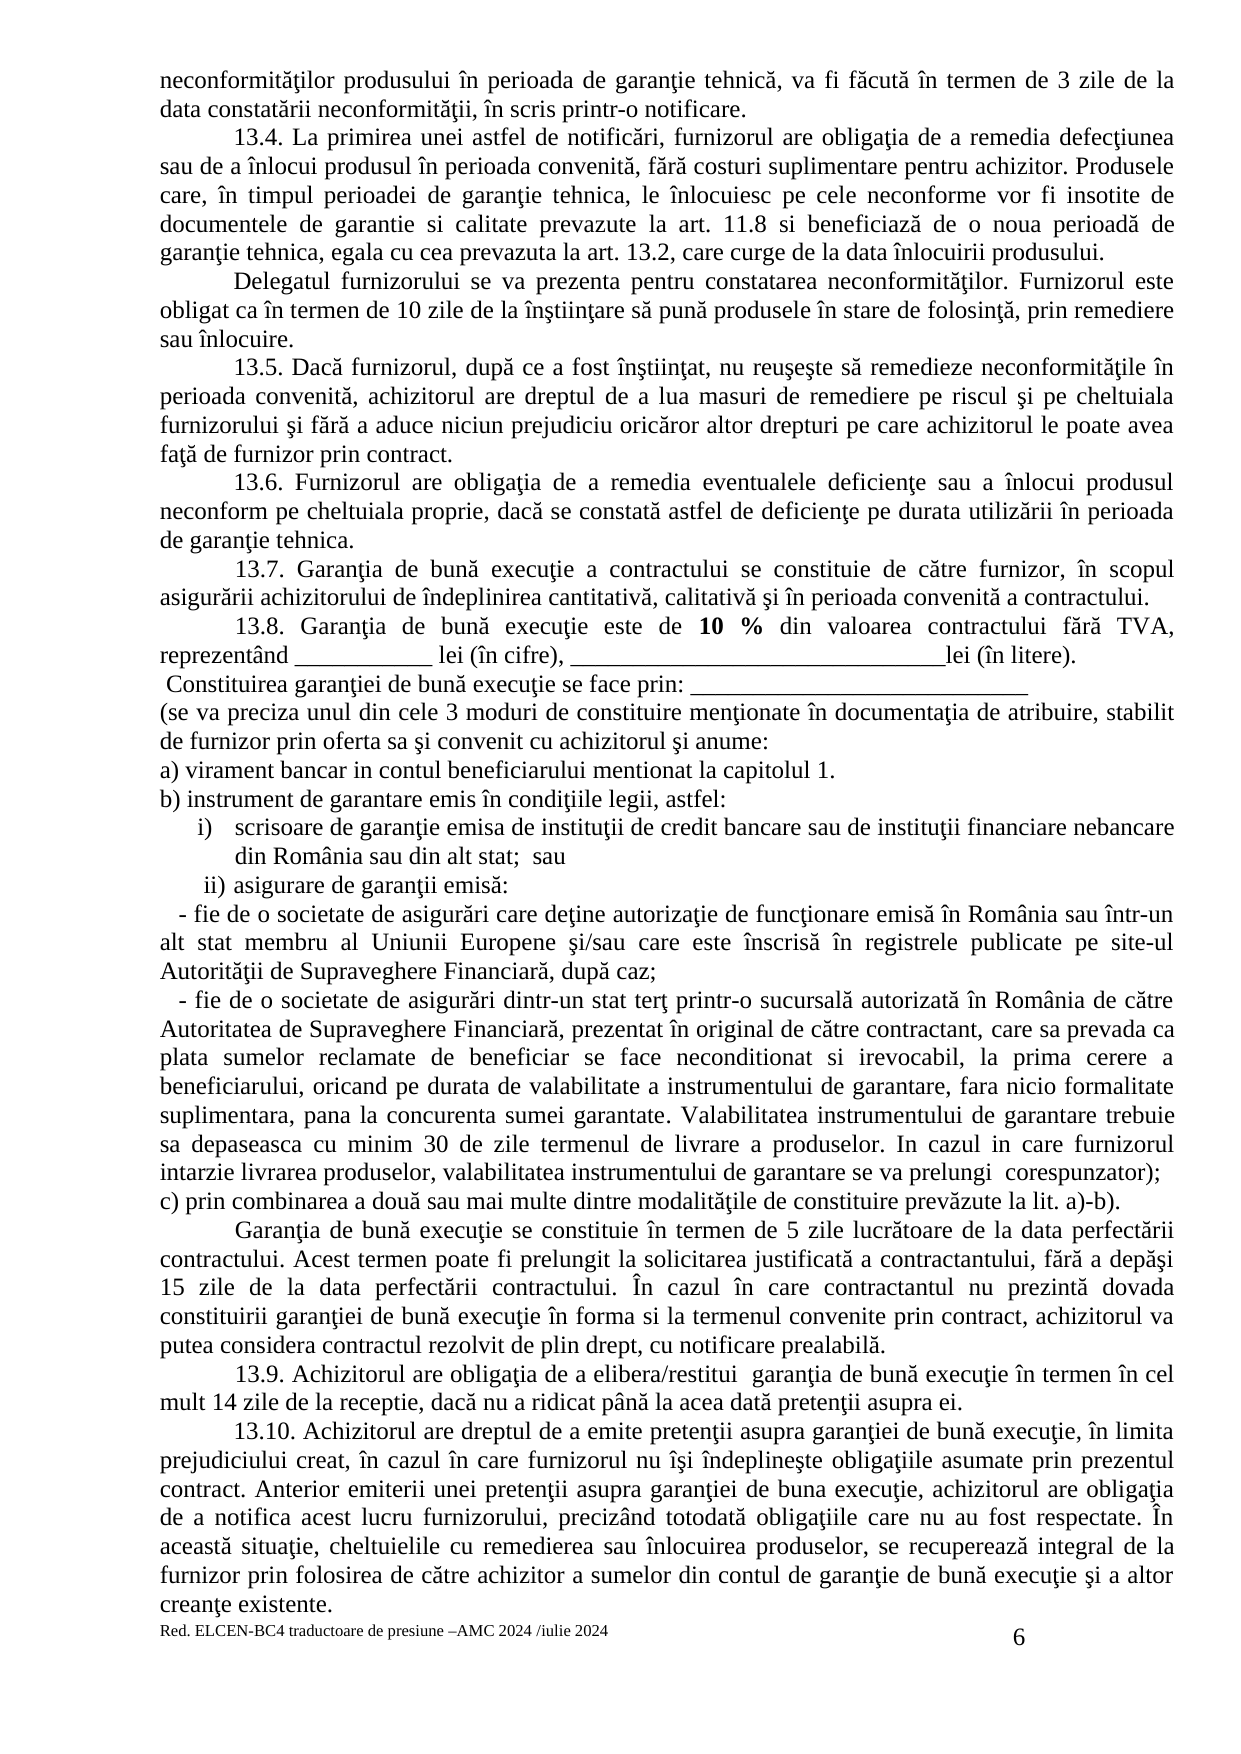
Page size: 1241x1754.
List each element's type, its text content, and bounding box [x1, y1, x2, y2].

text b) instrument de garantare emis în condiţiile legii, astfel: [159, 784, 1175, 812]
text c) prin combinarea a două sau mai multe dintre modalităţile de constituire prevăzute la lit. a)-b). [159, 1186, 1175, 1215]
text Constituirea garanţiei de bună execuţie se face prin: ___________________________ [159, 669, 1175, 697]
text 13.7. Garanţia de bună execuţie a contractului se constituie de către furnizor, în scopul asigurării achizitorului de îndeplinirea cantitativă, calitativă şi în perioada convenită a contractului. [159, 554, 1175, 611]
list scrisoare de garanţie emisa de instituţii de credit bancare sau de instituţii financiare nebancare din România sau din alt stat; sau [197, 812, 1175, 870]
text 13.6. Furnizorul are obligaţia de a remedia eventualele deficienţe sau a înlocui produsul neconform pe cheltuiala proprie, dacă se constată astfel de deficienţe pe durata utilizării în perioada de garanţie tehnica. [159, 467, 1175, 554]
text 13.5. Dacă furnizorul, după ce a fost înştiinţat, nu reuşeşte să remedieze neconformităţile în perioada convenită, achizitorul are dreptul de a lua masuri de remediere pe riscul şi pe cheltuiala furnizorului şi fără a aduce niciun prejudiciu oricăror altor drepturi pe care achizitorul le poate avea faţă de furnizor prin contract. [159, 352, 1175, 467]
text Garanţia de bună execuţie se constituie în termen de 5 zile lucrătoare de la data perfectării contractului. Acest termen poate fi prelungit la solicitarea justificată a contractantului, fără a depăşi 15 zile de la data perfectării contractului. În cazul în care contractantul nu prezintă dovada constituirii garanţiei de bună execuţie în forma si la termenul convenite prin contract, achizitorul va putea considera contractul rezolvit de plin drept, cu notificare prealabilă. [159, 1215, 1175, 1359]
text Delegatul furnizorului se va prezenta pentru constatarea neconformităţilor. Furnizorul este obligat ca în termen de 10 zile de la înştiinţare să pună produsele în stare de folosinţă, prin remediere sau înlocuire. [159, 266, 1175, 352]
text - fie de o societate de asigurări dintr-un stat terţ printr-o sucursală autorizată în România de către Autoritatea de Supraveghere Financiară, prezentat în original de către contractant, care sa prevada ca plata sumelor reclamate de beneficiar se face neconditionat si irevocabil, la prima cerere a beneficiarului, oricand pe durata de valabilitate a instrumentului de garantare, fara nicio formalitate suplimentara, pana la concurenta sumei garantate. Valabilitatea instrumentului de garantare trebuie sa depaseasca cu minim 30 de zile termenul de livrare a produselor. In cazul in care furnizorul intarzie livrarea produselor, valabilitatea instrumentului de garantare se va prelungi corespunzator); [159, 985, 1175, 1186]
text 13.9. Achizitorul are obligaţia de a elibera/restitui garanţia de bună execuţie în termen în cel mult 14 zile de la receptie, dacă nu a ridicat până la acea dată pretenţii asupra ei. [159, 1359, 1175, 1416]
text ii) asigurare de garanţii emisă: [159, 870, 1175, 899]
text 13.8. Garanţia de bună execuţie este de 10 % din valoarea contractului fără TVA, reprezentând ___________ lei (în cifre), ______________________________lei (în litere). [159, 611, 1175, 669]
text - fie de o societate de asigurări care deţine autorizaţie de funcţionare emisă în România sau într-un alt stat membru al Uniunii Europene şi/sau care este înscrisă în registrele publicate pe site-ul Autorităţii de Supraveghere Financiară, după caz; [159, 899, 1175, 985]
text 13.10. Achizitorul are dreptul de a emite pretenţii asupra garanţiei de bună execuţie, în limita prejudiciului creat, în cazul în care furnizorul nu îşi îndeplineşte obligaţiile asumate prin prezentul contract. Anterior emiterii unei pretenţii asupra garanţiei de buna execuţie, achizitorul are obligaţia de a notifica acest lucru furnizorului, precizând totodată obligaţiile care nu au fost respectate. În această situaţie, cheltuielile cu remedierea sau înlocuirea produselor, se recuperează integral de la furnizor prin folosirea de către achizitor a sumelor din contul de garanţie de bună execuţie şi a altor creanţe existente. [159, 1416, 1175, 1617]
text (se va preciza unul din cele 3 moduri de constituire menţionate în documentaţia de atribuire, stabilit de furnizor prin oferta sa şi convenit cu achizitorul şi anume: [159, 697, 1175, 755]
text a) virament bancar in contul beneficiarului mentionat la capitolul 1. [159, 755, 1175, 784]
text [159, 65, 1175, 122]
text 13.4. La primirea unei astfel de notificări, furnizorul are obligaţia de a remedia defecţiunea sau de a înlocui produsul în perioada convenită, fără costuri suplimentare pentru achizitor. Produsele care, în timpul perioadei de garanţie tehnica, le înlocuiesc pe cele neconforme vor fi insotite de documentele de garantie si calitate prevazute la art. 11.8 si beneficiază de o noua perioadă de garanţie tehnica, egala cu cea prevazuta la art. 13.2, care curge de la data înlocuirii produsului. [159, 122, 1175, 266]
